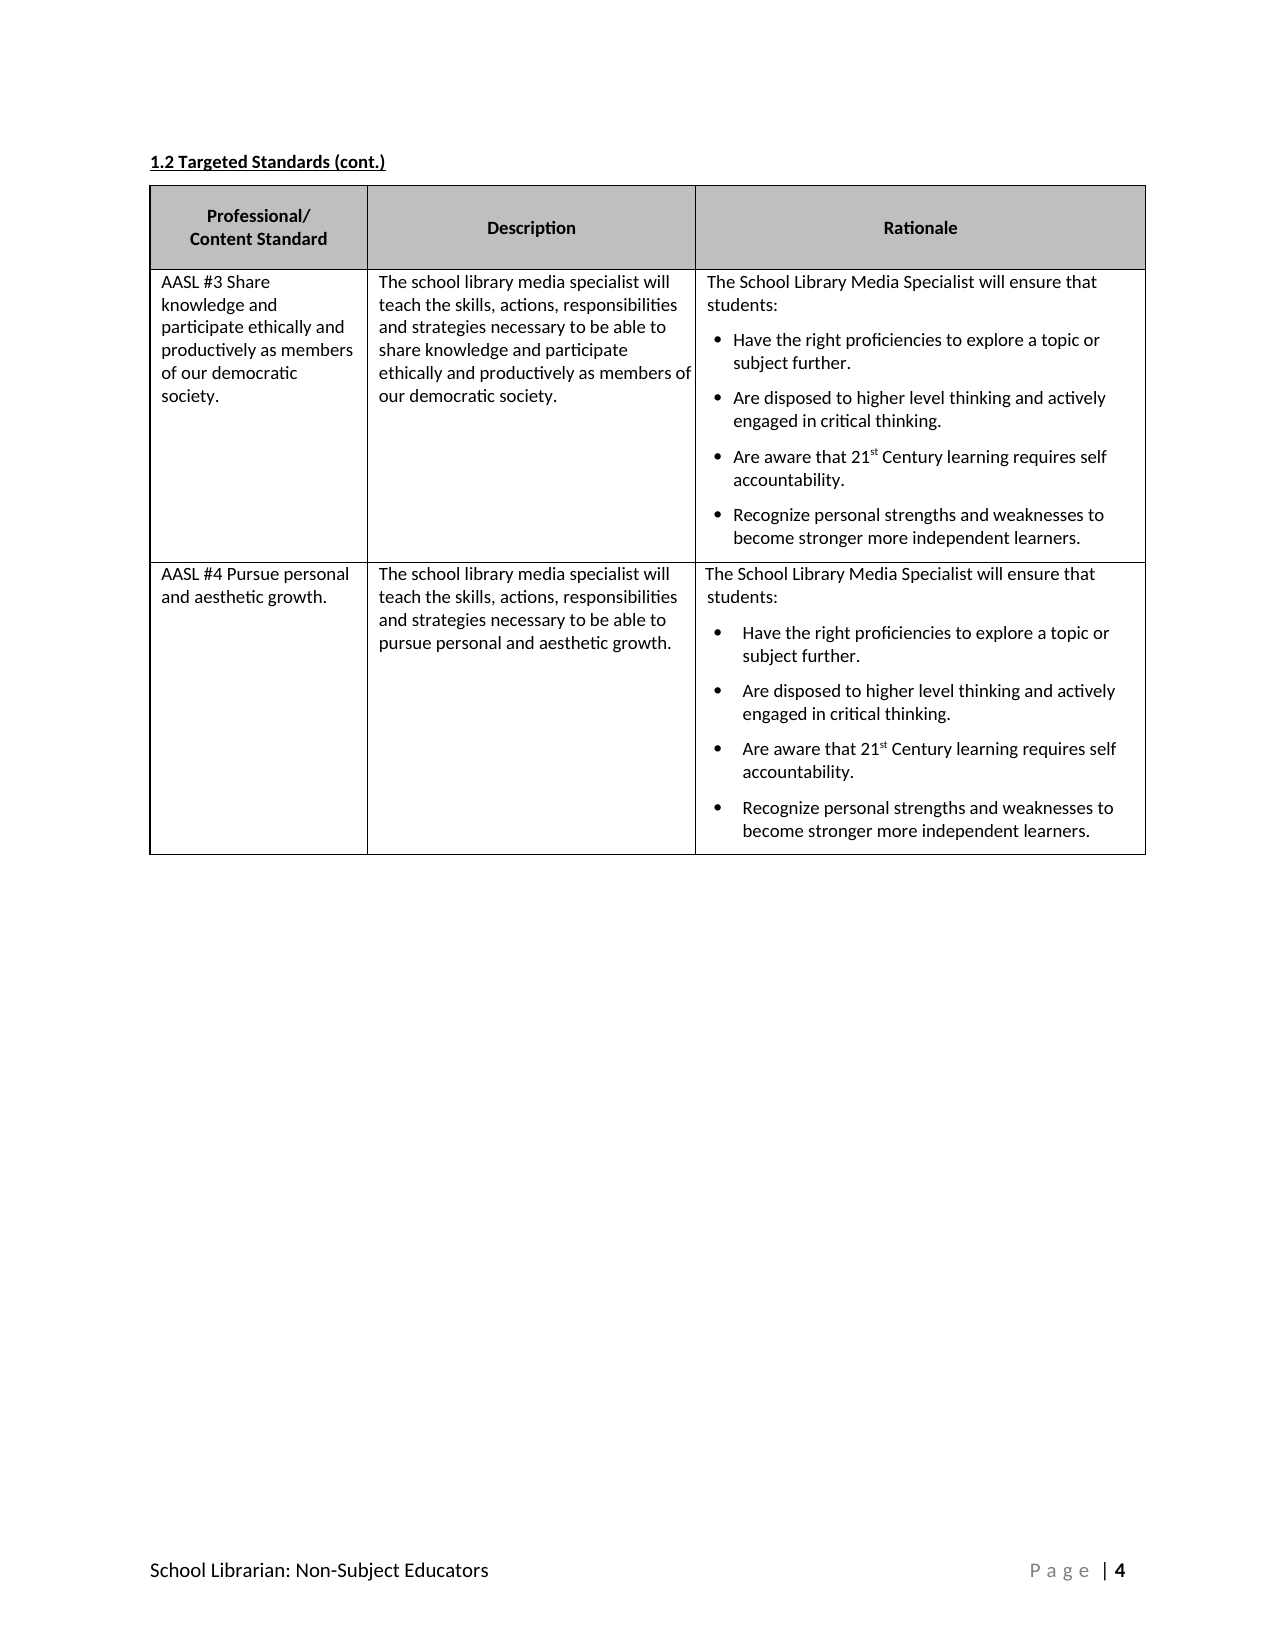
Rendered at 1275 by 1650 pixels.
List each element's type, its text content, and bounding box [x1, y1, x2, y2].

table_cell AASL #4 Pursue personal and aesthetic growth. [151, 563, 367, 854]
subtitle 1.2 Targeted Standards (cont.) [150, 150, 1125, 173]
table_cell AASL #3 Share knowledge and participate ethically and productively as members of our democratic society. [151, 270, 367, 562]
table_header Rationale [696, 186, 1145, 269]
table_header Professional/ Content Standard [151, 186, 367, 269]
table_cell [696, 270, 1145, 562]
table_cell The school library media specialist will teach the skills, actions, responsibilities and strategies necessary to be able to share knowledge and participate ethically and productively as members of our democratic society. [368, 270, 695, 562]
table_cell The school library media specialist will teach the skills, actions, responsibilities and strategies necessary to be able to pursue personal and aesthetic growth. [368, 563, 695, 854]
table_header Description [368, 186, 695, 269]
